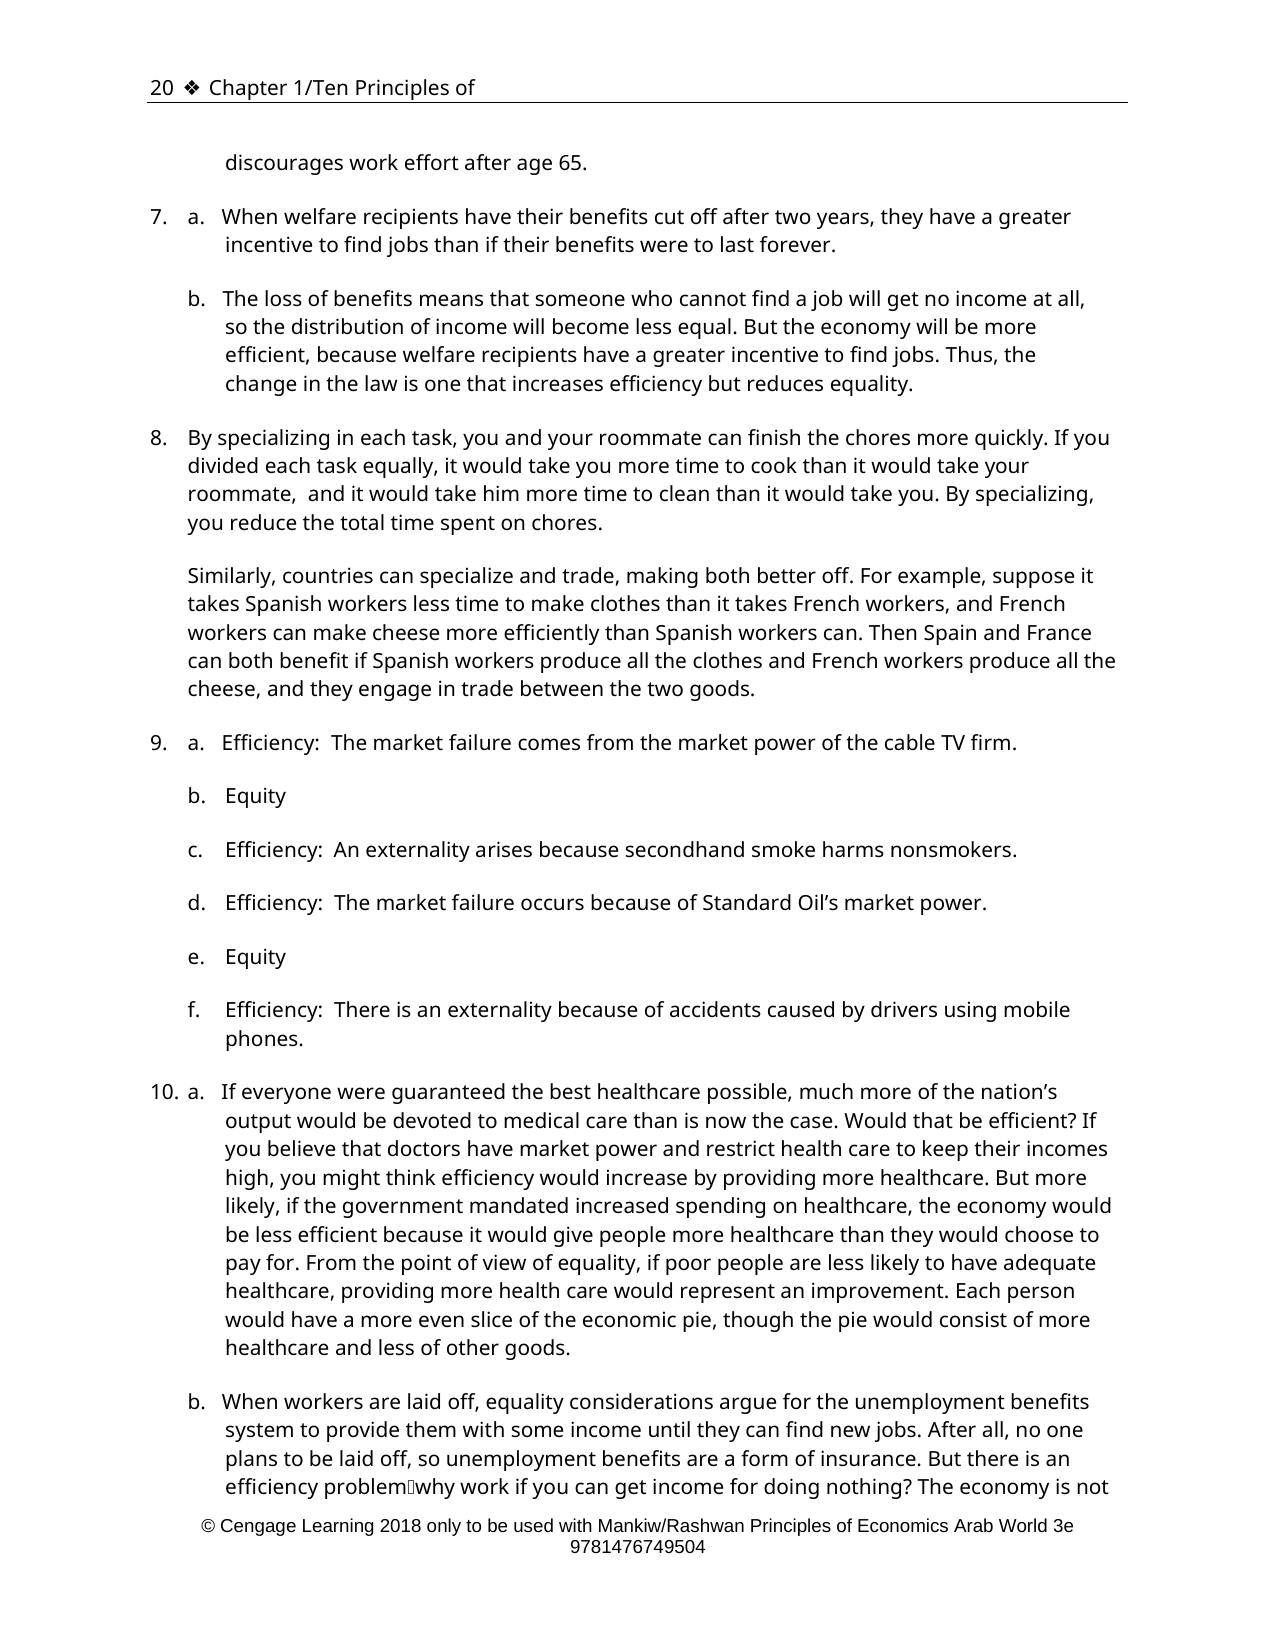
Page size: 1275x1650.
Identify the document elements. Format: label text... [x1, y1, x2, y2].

list Efficiency: There is an externality because of accidents caused by drivers using mobile phones. [187, 996, 1139, 1052]
list By specializing in each task, you and your roommate can finish the chores more quickly. If you divided each task equally, it would take you more time to cook than it would take your roommate, and it would take him more time to clean than it would take you. By specializing, you reduce the total time spent on chores. [150, 423, 1123, 536]
text Similarly, countries can specialize and trade, making both better off. For example, suppose it takes Spanish workers less time to make clothes than it takes French workers, and French workers can make cheese more efficiently than Spanish workers can. Then Spain and France can both benefit if Spanish workers produce all the clothes and French workers produce all the cheese, and they engage in trade between the two goods. [187, 561, 1120, 702]
list Equity [187, 942, 1139, 970]
list Efficiency: The market failure occurs because of Standard Oil’s market power. [187, 888, 1139, 917]
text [187, 1387, 1113, 1501]
text b. The loss of benefits means that someone who cannot find a job will get no income at all, so the distribution of income will become less equal. But the economy will be more efficient, because welfare recipients have a greater incentive to find jobs. Thus, the change in the law is one that increases efficiency but reduces equality. [187, 284, 1106, 397]
list a. Efficiency: The market failure comes from the market power of the cable TV firm. [150, 728, 1139, 756]
list Equity [187, 781, 1139, 809]
list a. If everyone were guaranteed the best healthcare possible, much more of the nation’s output would be devoted to medical care than is now the case. Would that be efficient? If you believe that doctors have market power and restrict health care to keep their incomes high, you might think efficiency would increase by providing more healthcare. But more likely, if the government mandated increased spending on healthcare, the economy would be less efficient because it would give people more healthcare than they would choose to pay for. From the point of view of equality, if poor people are less likely to have adequate healthcare, providing more health care would represent an improvement. Each person would have a more even slice of the economic pie, though the pie would consist of more healthcare and less of other goods. [150, 1077, 1115, 1362]
text discourages work effort after age 65. [225, 148, 1139, 177]
list Efficiency: An externality arises because secondhand smoke harms nonsmokers. [187, 835, 1139, 863]
list a. When welfare recipients have their benefits cut off after two years, they have a greater incentive to find jobs than if their benefits were to last forever. [150, 202, 1116, 259]
